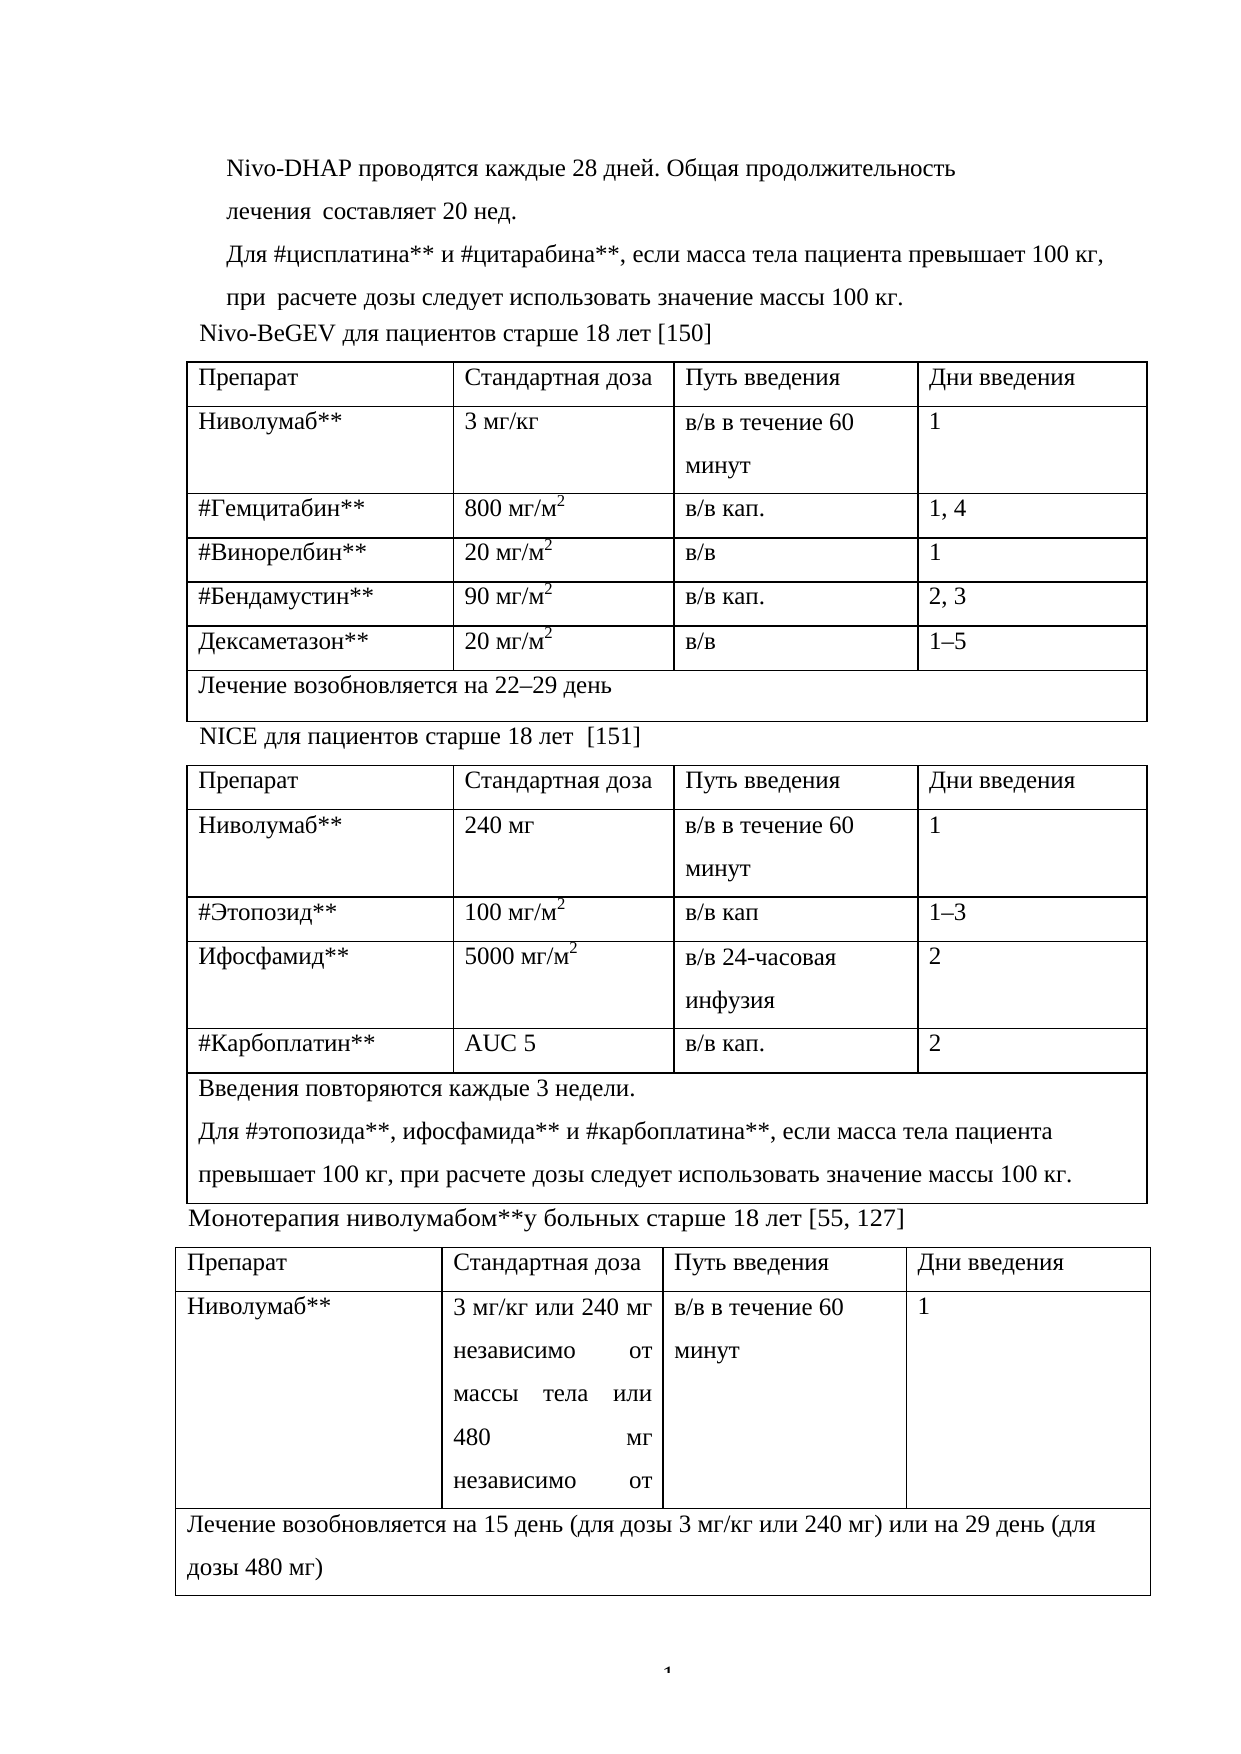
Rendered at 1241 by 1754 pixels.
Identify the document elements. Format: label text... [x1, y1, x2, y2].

table_cell 100 мг/м2 [454, 898, 673, 941]
table_header Препарат [188, 766, 453, 809]
table_cell Ниволумаб** [176, 1292, 441, 1507]
table_cell в/в [675, 539, 917, 581]
table_cell в/в в течение 60 минут [664, 1292, 906, 1507]
table_header Препарат [188, 363, 453, 406]
text Nivo-BeGEV для пациентов старше 18 лет [150] [199, 318, 1163, 347]
table_header Стандартная доза [454, 766, 673, 809]
table_cell в/в кап. [675, 583, 917, 625]
table_cell Лечение возобновляется на 22–29 день [188, 671, 1146, 721]
table_cell в/в кап [675, 898, 917, 941]
table_header Стандартная доза [443, 1248, 662, 1291]
text NICE для пациентов старше 18 лет [151] [199, 722, 1163, 750]
table_cell 1 [919, 539, 1146, 581]
table_cell 5000 мг/м2 [454, 942, 673, 1028]
table_cell Ниволумаб** [188, 407, 453, 493]
table_cell AUC 5 [454, 1029, 673, 1072]
table_header Дни введения [919, 766, 1146, 809]
table_cell #Винорелбин** [188, 539, 453, 581]
table_cell Ифосфамид** [188, 942, 453, 1028]
table_cell 1 [907, 1292, 1150, 1507]
table_cell #Гемцитабин** [188, 494, 453, 537]
table_cell Дексаметазон** [188, 627, 453, 670]
table_cell 1 [919, 810, 1146, 896]
table_cell в/в кап. [675, 1029, 917, 1072]
table_cell 2, 3 [919, 583, 1146, 625]
table_cell в/в в течение 60 минут [675, 407, 917, 493]
table_cell 800 мг/м2 [454, 494, 673, 537]
table_cell в/в в течение 60 минут [675, 810, 917, 896]
table_header Путь введения [675, 363, 917, 406]
table_cell в/в кап. [675, 494, 917, 537]
table_header Дни введения [919, 363, 1146, 406]
table_cell 2 [919, 942, 1146, 1028]
table_cell Лечение возобновляется на 15 день (для дозы 3 мг/кг или 240 мг) или на 29 день (для дозы 480 мг) [176, 1509, 1150, 1595]
table_cell #Бендамустин** [188, 583, 453, 625]
text Монотерапия ниволумабом**у больных старше 18 лет [55, 127] [188, 1204, 1163, 1232]
table_cell в/в 24-часовая инфузия [675, 942, 917, 1028]
table_cell 20 мг/м2 [454, 539, 673, 581]
table_cell 2 [919, 1029, 1146, 1072]
table_cell 1–3 [919, 898, 1146, 941]
table_cell 240 мг [454, 810, 673, 896]
table_cell #Карбоплатин** [188, 1029, 453, 1072]
table_cell в/в [675, 627, 917, 670]
table_cell Введения повторяются каждые 3 недели. Для #этопозида**, ифосфамида** и #карбоплатина**, если масса тела пациента превышает 100 кг, при расчете дозы следует использовать значение массы 100 кг. [188, 1074, 1146, 1203]
table_header Путь введения [664, 1248, 906, 1291]
table_cell 90 мг/м2 [454, 583, 673, 625]
table_cell Ниволумаб** [188, 810, 453, 896]
table_cell 1, 4 [919, 494, 1146, 537]
table_cell #Этопозид** [188, 898, 453, 941]
table_header Препарат [176, 1248, 441, 1291]
table_cell 3 мг/кг [454, 407, 673, 493]
table_cell 1 [919, 407, 1146, 493]
table_header Дни введения [907, 1248, 1150, 1291]
table_cell 1–5 [919, 627, 1146, 670]
table_cell 3 мг/кг или 240 мг независимо от массы тела или 480 мг независимо от массы тела [443, 1292, 662, 1507]
table_cell 20 мг/м2 [454, 627, 673, 670]
table_header Стандартная доза [454, 363, 673, 406]
table_header Путь введения [675, 766, 917, 809]
